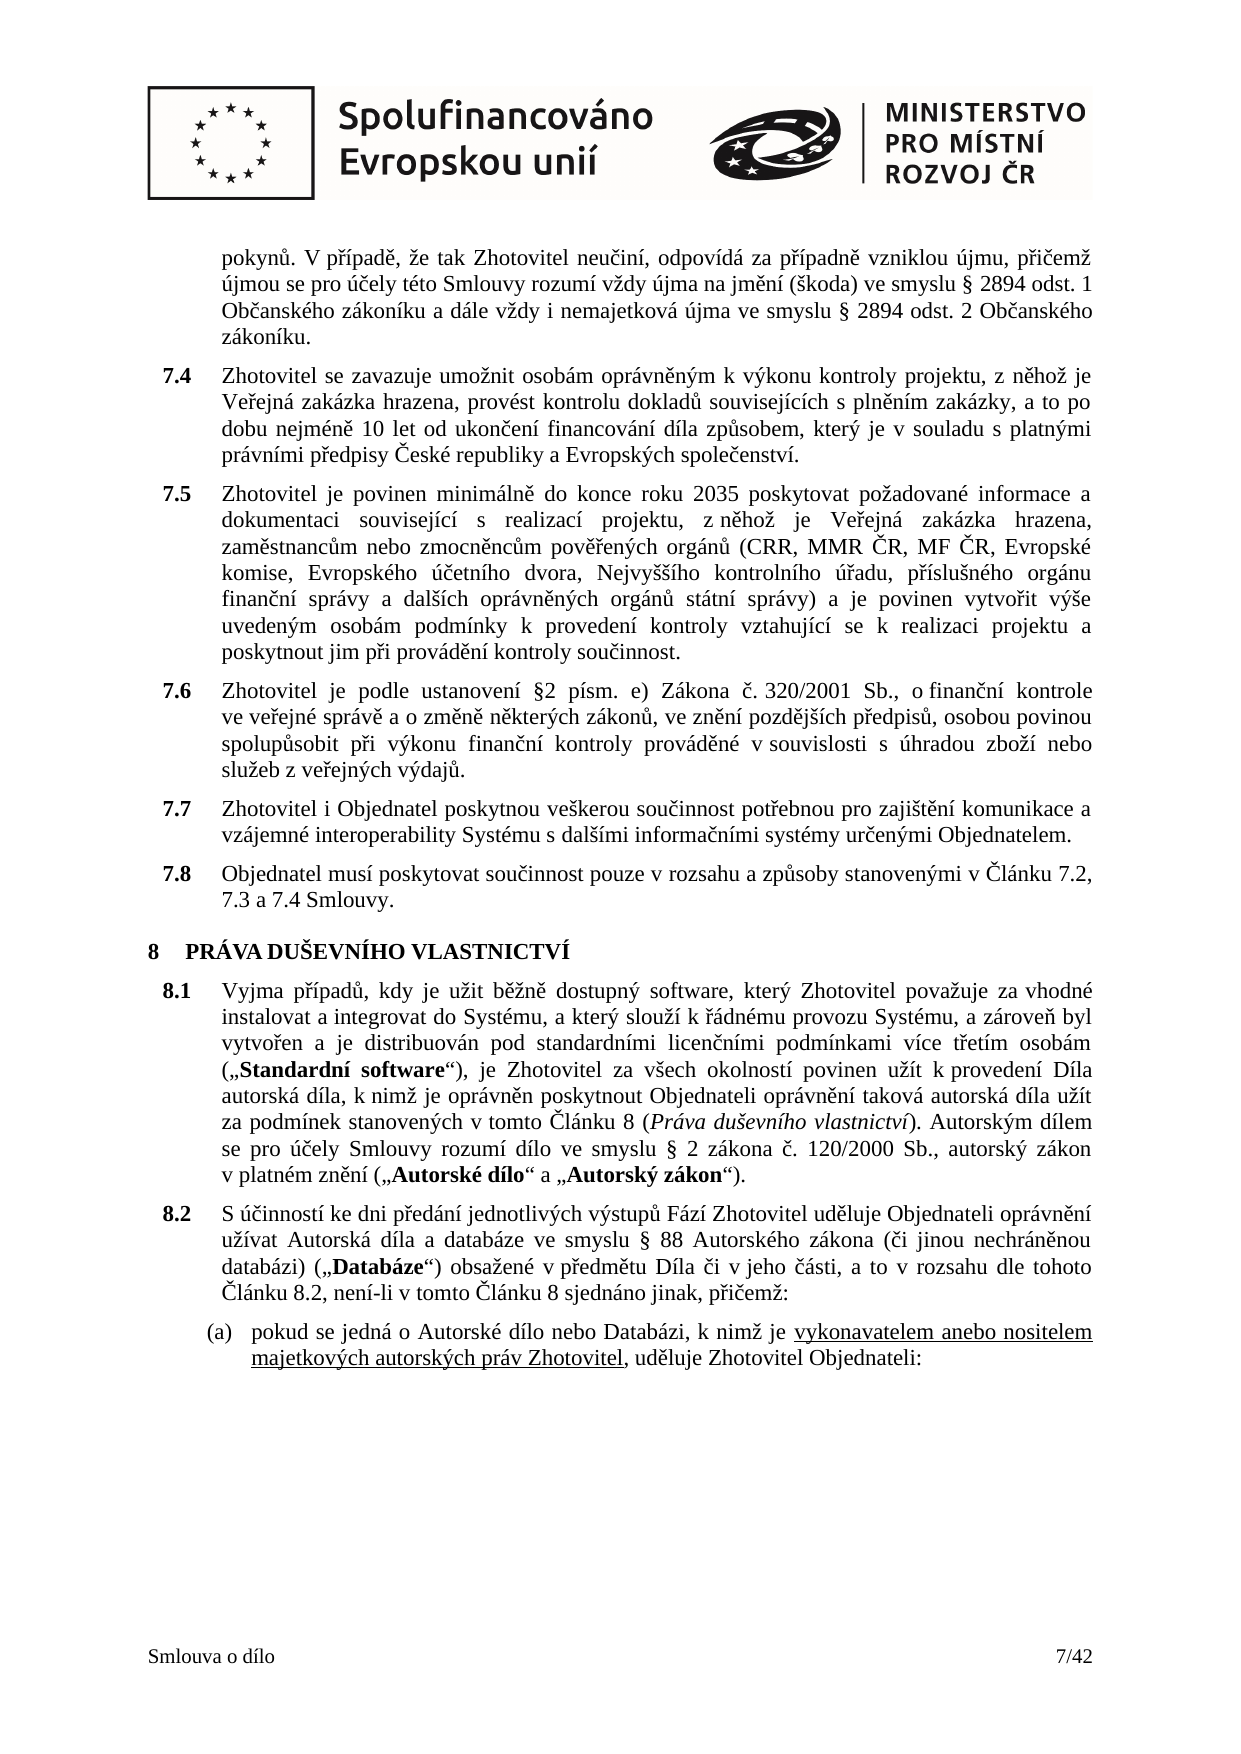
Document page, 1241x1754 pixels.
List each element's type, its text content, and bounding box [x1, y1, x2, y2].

text Zhotovitel se zavazuje umožnit osobám oprávněným k výkonu kontroly projektu, z něhož je Veřejná zakázka hrazena, provést kontrolu dokladů souvisejících s plněním zakázky, a to po dobu nejméně 10 let od ukončení financování díla způsobem, který je v souladu s platnými právními předpisy České republiky a Evropských společenství. [162, 362, 1093, 467]
text Zhotovitel je podle ustanovení §2 písm. e) Zákona č. 320/2001 Sb., o finanční kontrole ve veřejné správě a o změně některých zákonů, ve znění pozdějších předpisů, osobou povinou spolupůsobit při výkonu finanční kontroly prováděné v souvislosti s úhradou zboží nebo služeb z veřejných výdajů. [162, 677, 1093, 782]
picture [147, 86, 1093, 200]
subtitle Práva duševního vlastnictví [148, 938, 1093, 964]
text Zhotovitel je povinen minimálně do konce roku 2035 poskytovat požadované informace a dokumentaci související s realizací projektu, z něhož je Veřejná zakázka hrazena, zaměstnancům nebo zmocněncům pověřených orgánů (CRR, MMR ČR, MF ČR, Evropské komise, Evropského účetního dvora, Nejvyššího kontrolního úřadu, příslušného orgánu finanční správy a dalších oprávněných orgánů státní správy) a je povinen vytvořit výše uvedeným osobám podmínky k provedení kontroly vztahující se k realizaci projektu a poskytnout jim při provádění kontroly součinnost. [162, 480, 1093, 664]
text pokud se jedná o Autorské dílo nebo Databázi, k nimž je vykonavatelem anebo nositelem majetkových autorských práv Zhotovitel, uděluje Zhotovitel Objednateli: [207, 1318, 1093, 1371]
text Vyjma případů, kdy je užit běžně dostupný software, který Zhotovitel považuje za vhodné instalovat a integrovat do Systému, a který slouží k řádnému provozu Systému, a zároveň byl vytvořen a je distribuován pod standardními licenčními podmínkami více třetím osobám („Standardní software“), je Zhotovitel za všech okolností povinen užít k provedení Díla autorská díla, k nimž je oprávněn poskytnout Objednateli oprávnění taková autorská díla užít za podmínek stanovených v tomto Článku 8 (Práva duševního vlastnictví). Autorským dílem se pro účely Smlouvy rozumí dílo ve smyslu § 2 zákona č. 120/2000 Sb., autorský zákon v platném znění („Autorské dílo“ a „Autorský zákon“). [162, 977, 1093, 1187]
text Zhotovitel i Objednatel poskytnou veškerou součinnost potřebnou pro zajištění komunikace a vzájemné interoperability Systému s dalšími informačními systémy určenými Objednatelem. [162, 795, 1093, 848]
text S účinností ke dni předání jednotlivých výstupů Fází Zhotovitel uděluje Objednateli oprávnění užívat Autorská díla a databáze ve smyslu § 88 Autorského zákona (či jinou nechráněnou databázi) („Databáze“) obsažené v předmětu Díla či v jeho části, a to v rozsahu dle tohoto Článku 8.2, není-li v tomto Článku 8 sjednáno jinak, přičemž: [162, 1200, 1093, 1305]
text Objednatel musí poskytovat součinnost pouze v rozsahu a způsoby stanovenými v Článku 7.2, 7.3 a 7.4 Smlouvy. [162, 860, 1093, 913]
